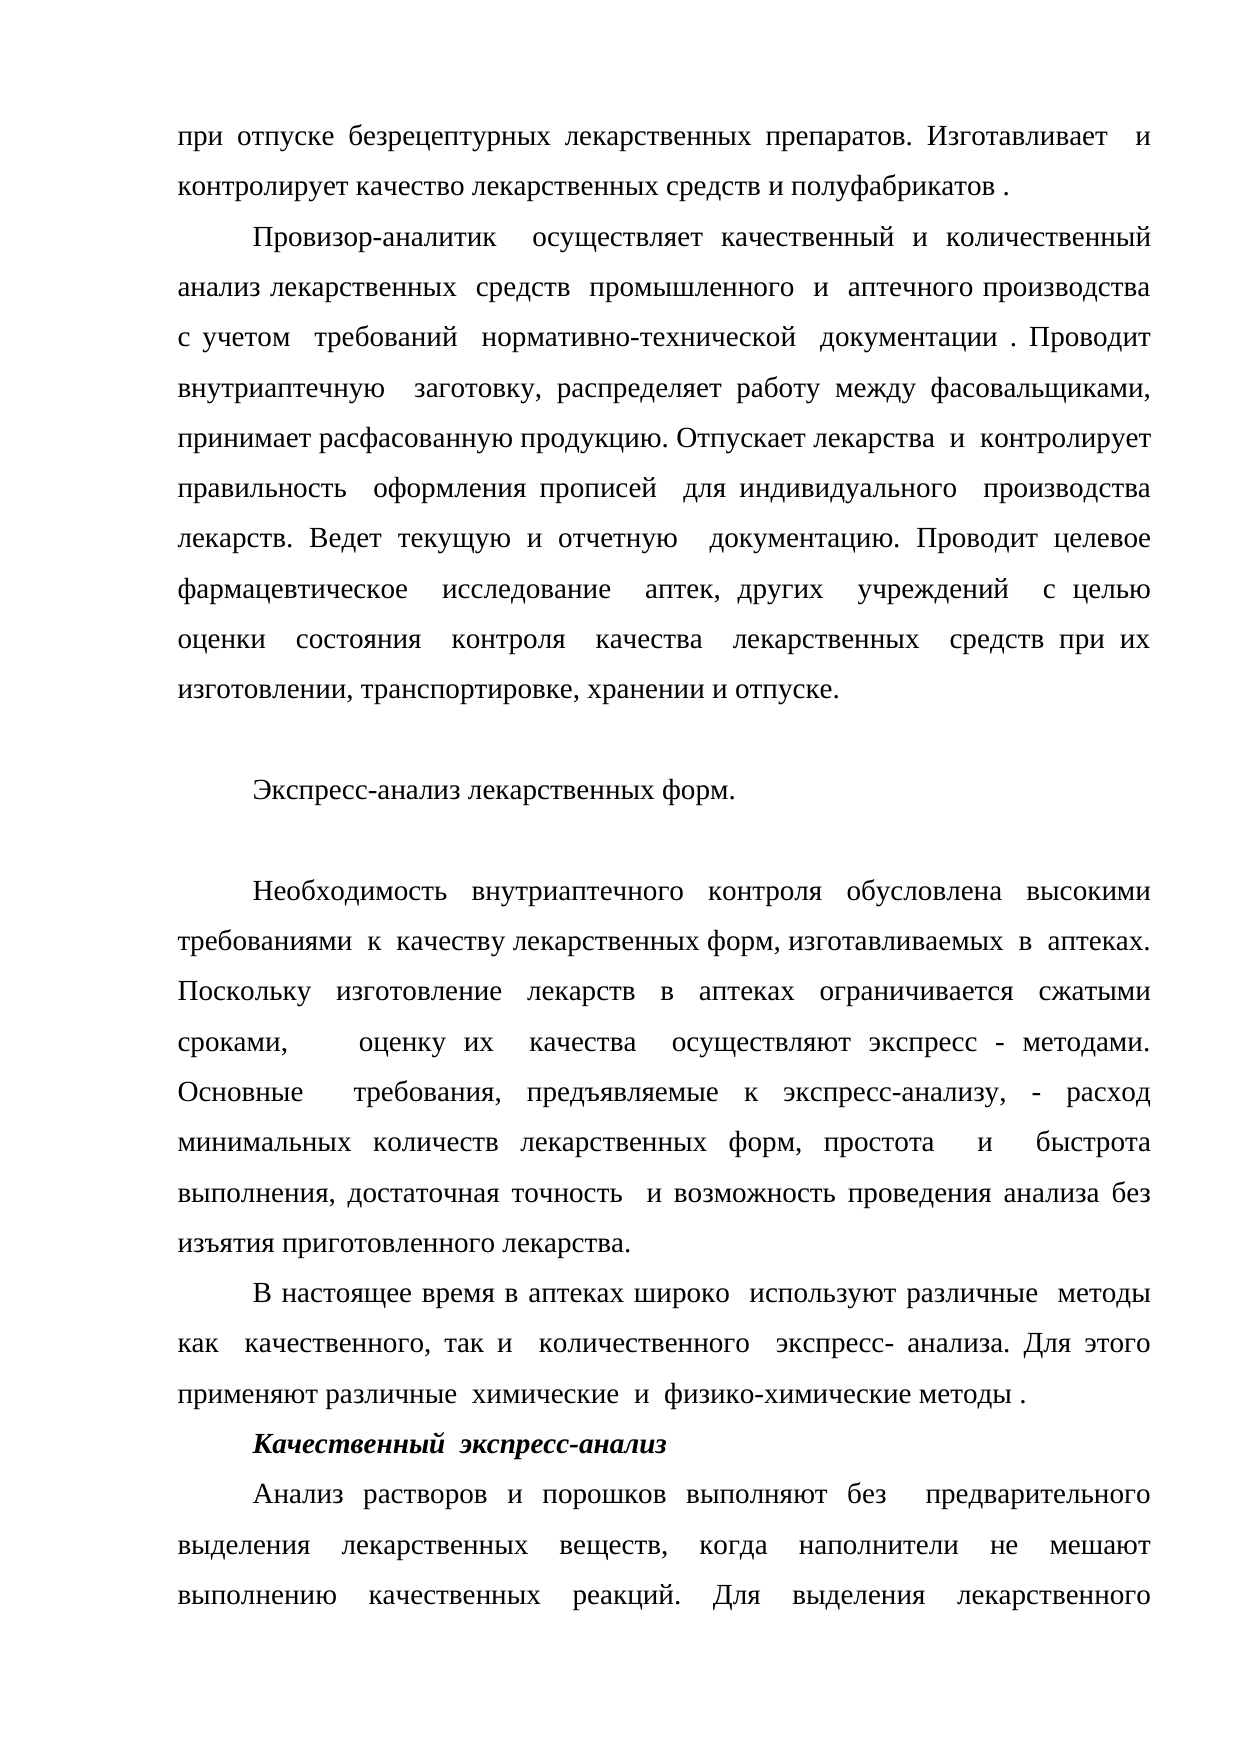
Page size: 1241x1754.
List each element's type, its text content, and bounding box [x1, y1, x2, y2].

text Экспресс-анализ лекарственных форм. [177, 772, 1152, 806]
subtitle Качественный экспресс-анализ [177, 1426, 1152, 1460]
text В настоящее время в аптеках широко используют различные методы как качественного, так и количественного экспресс- анализа. Для этого применяют различные химические и физико-химические методы . [177, 1275, 1152, 1409]
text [177, 118, 1152, 202]
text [177, 1477, 1152, 1611]
text Необходимость внутриаптечного контроля обусловлена высокими требованиями к качеству лекарственных форм, изготавливаемых в аптеках. Поскольку изготовление лекарств в аптеках ограничивается сжатыми сроками, оценку их качества осуществляют экспресс - методами. Основные требования, предъявляемые к экспресс-анализу, - расход минимальных количеств лекарственных форм, простота и быстрота выполнения, достаточная точность и возможность проведения анализа без изъятия приготовленного лекарства. [177, 873, 1152, 1258]
text Провизор-аналитик осуществляет качественный и количественный анализ лекарственных средств промышленного и аптечного производства с учетом требований нормативно-технической документации . Проводит внутриаптечную заготовку, распределяет работу между фасовальщиками, принимает расфасованную продукцию. Отпускает лекарства и контролирует правильность оформления прописей для индивидуального производства лекарств. Ведет текущую и отчетную документацию. Проводит целевое фармацевтическое исследование аптек, других учреждений с целью оценки состояния контроля качества лекарственных средств при их изготовлении, транспортировке, хранении и отпуске. [177, 219, 1152, 705]
